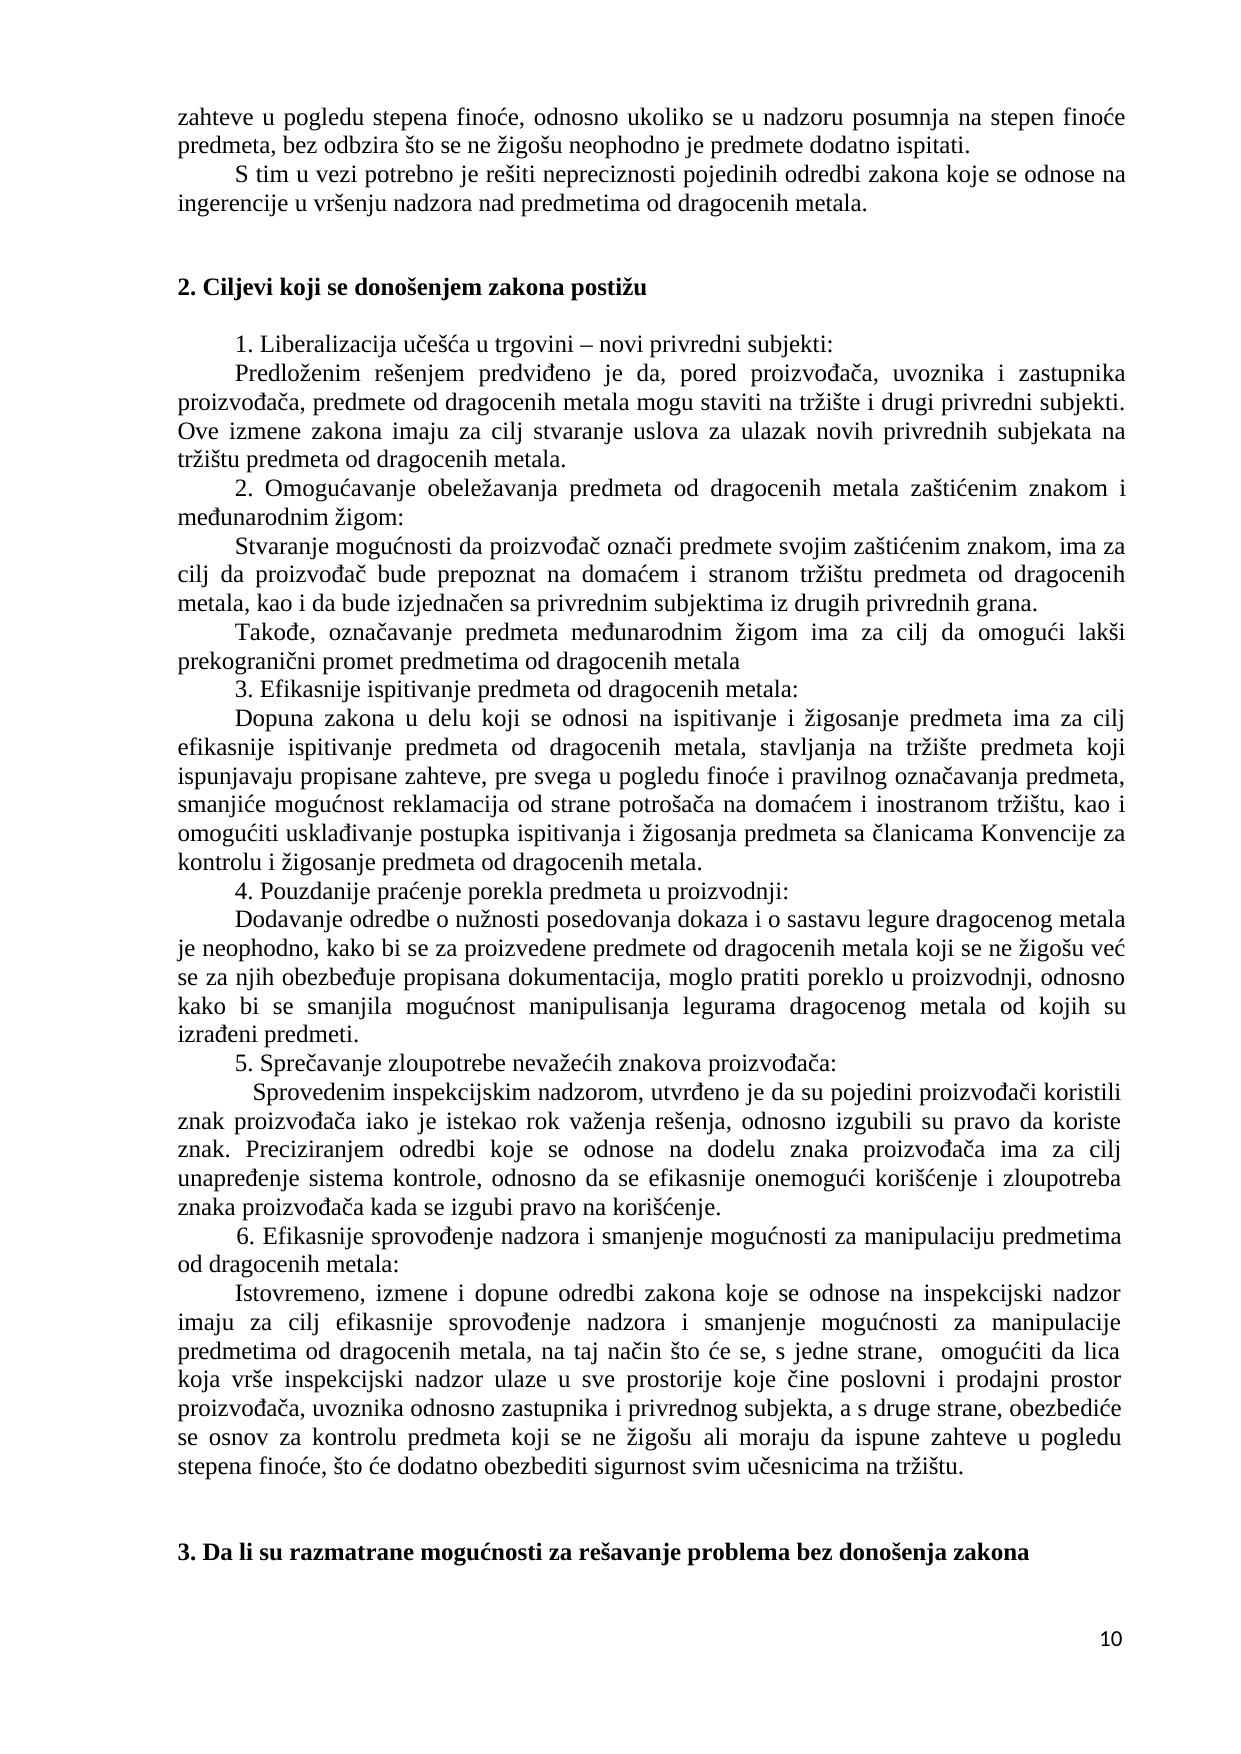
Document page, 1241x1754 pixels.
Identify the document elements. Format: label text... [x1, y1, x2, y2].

text Sprovedenim inspekcijskim nadzorom, utvrđeno je da su pojedini proizvođači koristili znak proizvođača iako je istekao rok važenja rešenja, odnosno izgubili su pravo da koriste znak. Preciziranjem odredbi koje se odnose na dodelu znaka proizvođača ima za cilj unapređenje sistema kontrole, odnosno da se efikasnije onemogući korišćenje i zloupotreba znaka proizvođača kada se izgubi pravo na korišćenje. [177, 1077, 1122, 1221]
text 4. Pouzdanije praćenje porekla predmeta u proizvodnji: [177, 876, 1127, 904]
text Stvaranje mogućnosti da proizvođač označi predmete svojim zaštićenim znakom, ima za cilj da proizvođač bude prepoznat na domaćem i stranom tržištu predmeta od dragocenih metala, kao i da bude izjednačen sa privrednim subjektima iz drugih privrednih grana. [177, 531, 1127, 617]
text 2. Ciljevi koji se donošenjem zakona postižu [177, 272, 1127, 301]
text 6. Efikasnije sprovođenje nadzora i smanjenje mogućnosti za manipulaciju predmetima od dragocenih metala: [177, 1221, 1122, 1278]
text S tim u vezi potrebno je rešiti nepreciznosti pojedinih odredbi zakona koje se odnose na ingerencije u vršenju nadzora nad predmetima od dragocenih metala. [177, 159, 1127, 217]
text 1. Liberalizacija učešća u trgovini – novi privredni subjekti: [177, 329, 1127, 358]
text 2. Omogućavanje obeležavanja predmeta od dragocenih metala zaštićenim znakom i međunarodnim žigom: [177, 473, 1127, 531]
text Predloženim rešenjem predviđeno je da, pored proizvođača, uvoznika i zastupnika proizvođača, predmete od dragocenih metala mogu staviti na tržište i drugi privredni subjekti. Ove izmene zakona imaju za cilj stvaranje uslova za ulazak novih privrednih subjekata na tržištu predmeta od dragocenih metala. [177, 358, 1127, 473]
text Dodavanje odredbe o nužnosti posedovanja dokaza i o sastavu legure dragocenog metala je neophodno, kako bi se za proizvedene predmete od dragocenih metala koji se ne žigošu već se za njih obezbeđuje propisana dokumentacija, moglo pratiti poreklo u proizvodnji, odnosno kako bi se smanjila mogućnost manipulisanja legurama dragocenog metala od kojih su izrađeni predmeti. [177, 904, 1127, 1048]
text 3. Da li su razmatrane mogućnosti za rešavanje problema bez donošenja zakona [177, 1537, 1127, 1566]
text Dopuna zakona u delu koji se odnosi na ispitivanje i žigosanje predmeta ima za cilj efikasnije ispitivanje predmeta od dragocenih metala, stavljanja na tržište predmeta koji ispunjavaju propisane zahteve, pre svega u pogledu finoće i pravilnog označavanja predmeta, smanjiće mogućnost reklamacija od strane potrošača na domaćem i inostranom tržištu, kao i omogućiti usklađivanje postupka ispitivanja i žigosanja predmeta sa članicama Konvencije za kontrolu i žigosanje predmeta od dragocenih metala. [177, 703, 1127, 876]
text 3. Efikasnije ispitivanje predmeta od dragocenih metala: [177, 674, 1127, 703]
text Istovremeno, izmene i dopune odredbi zakona koje se odnose na inspekcijski nadzor imaju za cilj efikasnije sprovođenje nadzora i smanjenje mogućnosti za manipulacije predmetima od dragocenih metala, na taj način što će se, s jedne strane, omogućiti da lica koja vrše inspekcijski nadzor ulaze u sve prostorije koje čine poslovni i prodajni prostor proizvođača, uvoznika odnosno zastupnika i privrednog subjekta, a s druge strane, obezbediće se osnov za kontrolu predmeta koji se ne žigošu ali moraju da ispune zahteve u pogledu stepena finoće, što će dodatno obezbediti sigurnost svim učesnicima na tržištu. [177, 1278, 1122, 1479]
text Takođe, označavanje predmeta međunarodnim žigom ima za cilj da omogući lakši prekogranični promet predmetima od dragocenih metala [177, 617, 1127, 674]
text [177, 102, 1127, 159]
text 5. Sprečavanje zloupotrebe nevažećih znakova proizvođača: [177, 1048, 1127, 1077]
